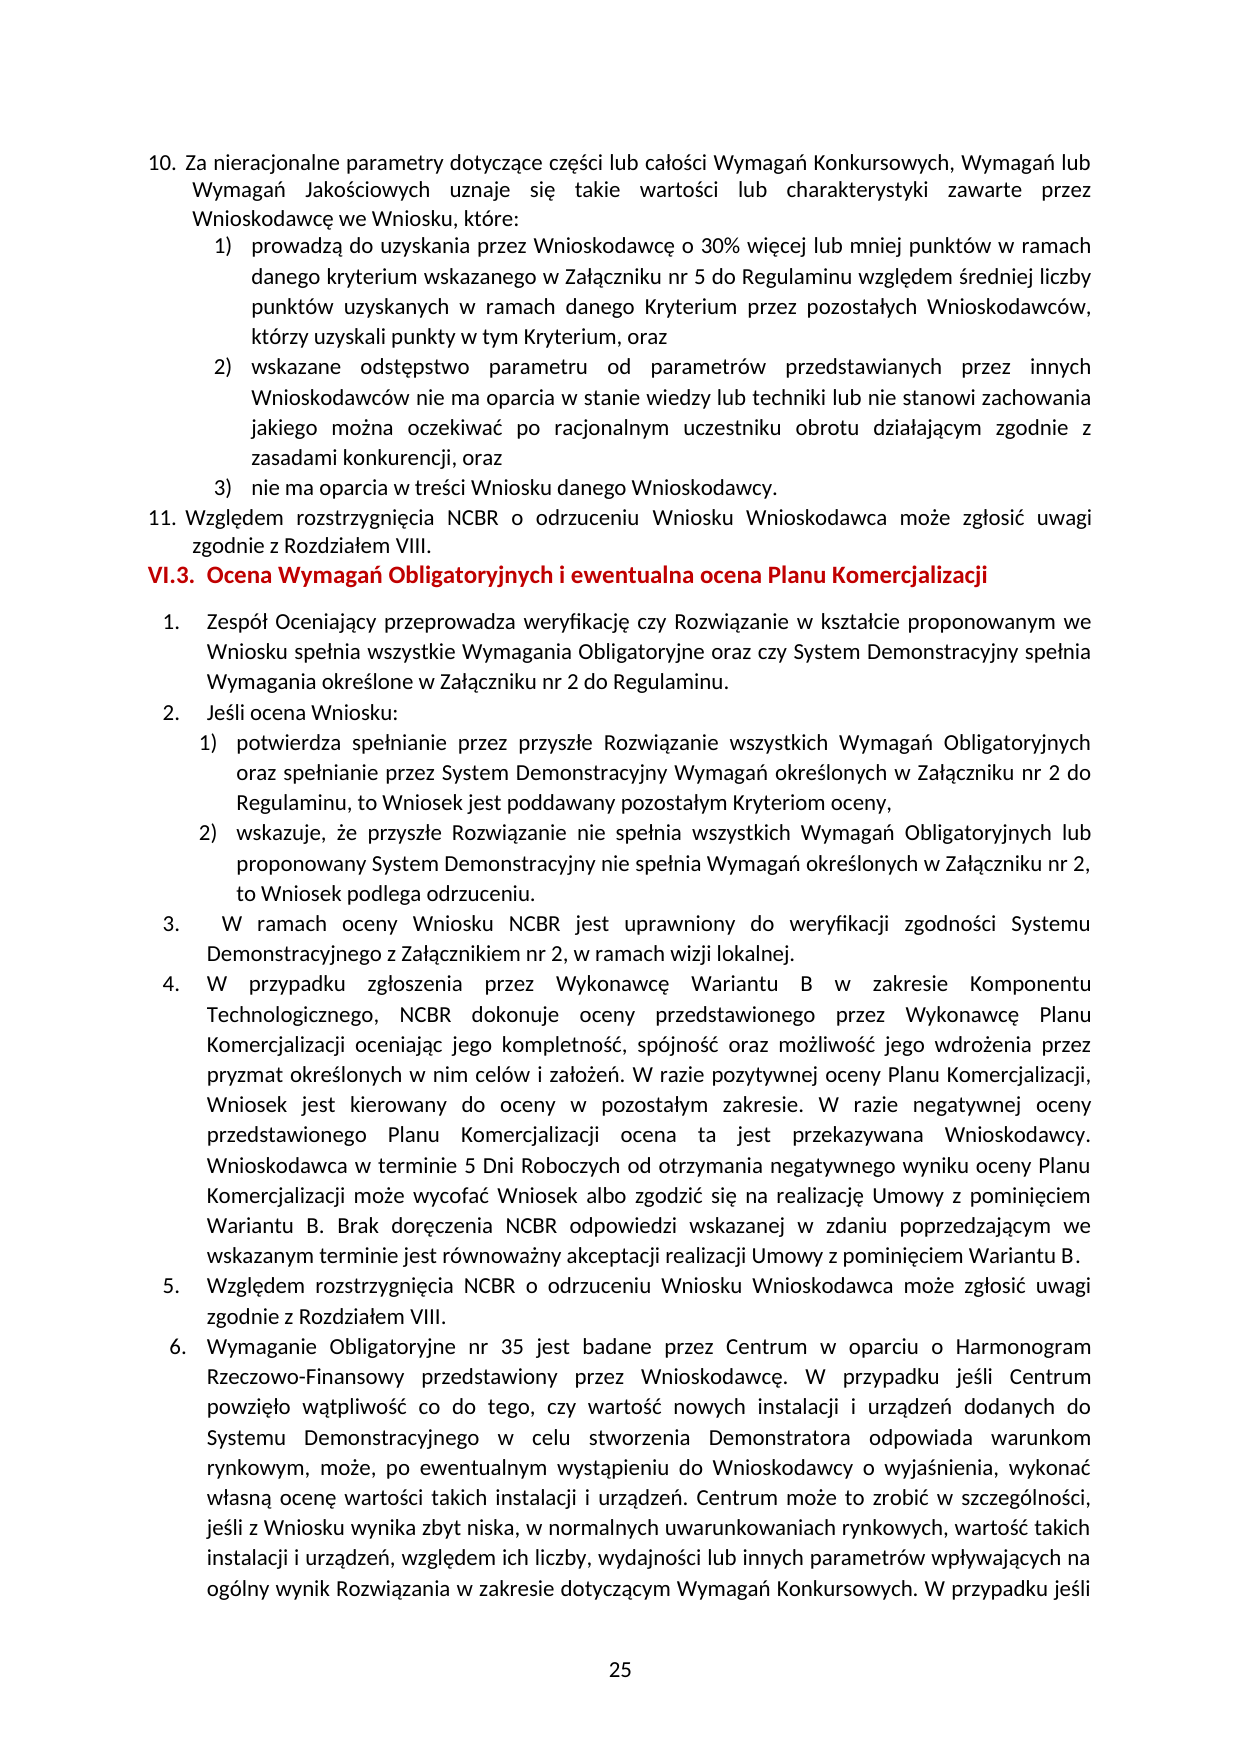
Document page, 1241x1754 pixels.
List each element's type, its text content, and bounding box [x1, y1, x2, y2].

list nie ma oparcia w treści Wniosku danego Wnioskodawcy. [213, 473, 1093, 501]
list Względem rozstrzygnięcia NCBR o odrzuceniu Wniosku Wnioskodawca może zgłosić uwagi zgodnie z Rozdziałem VIII. [148, 503, 1093, 559]
subtitle Ocena Wymagań Obligatoryjnych i ewentualna ocena Planu Komercjalizacji [148, 559, 1093, 590]
list Za nieracjonalne parametry dotyczące części lub całości Wymagań Konkursowych, Wymagań lub Wymagań Jakościowych uznaje się takie wartości lub charakterystyki zawarte przez Wnioskodawcę we Wniosku, które: [148, 148, 1093, 232]
list W ramach oceny Wniosku NCBR jest uprawniony do weryfikacji zgodności Systemu Demonstracyjnego z Załącznikiem nr 2, w ramach wizji lokalnej. [162, 909, 1093, 967]
list wskazane odstępstwo parametru od parametrów przedstawianych przez innych Wnioskodawców nie ma oparcia w stanie wiedzy lub techniki lub nie stanowi zachowania jakiego można oczekiwać po racjonalnym uczestniku obrotu działającym zgodnie z zasadami konkurencji, oraz [213, 352, 1093, 471]
list W przypadku zgłoszenia przez Wykonawcę Wariantu B w zakresie Komponentu Technologicznego, NCBR dokonuje oceny przedstawionego przez Wykonawcę Planu Komercjalizacji oceniając jego kompletność, spójność oraz możliwość jego wdrożenia przez pryzmat określonych w nim celów i założeń. W razie pozytywnej oceny Planu Komercjalizacji, Wniosek jest kierowany do oceny w pozostałym zakresie. W razie negatywnej oceny przedstawionego Planu Komercjalizacji ocena ta jest przekazywana Wnioskodawcy. Wnioskodawca w terminie 5 Dni Roboczych od otrzymania negatywnego wyniku oceny Planu Komercjalizacji może wycofać Wniosek albo zgodzić się na realizację Umowy z pominięciem Wariantu B. Brak doręczenia NCBR odpowiedzi wskazanej w zdaniu poprzedzającym we wskazanym terminie jest równoważny akceptacji realizacji Umowy z pominięciem Wariantu B. [162, 969, 1093, 1269]
list Zespół Oceniający przeprowadza weryfikację czy Rozwiązanie w kształcie proponowanym we Wniosku spełnia wszystkie Wymagania Obligatoryjne oraz czy System Demonstracyjny spełnia Wymagania określone w Załączniku nr 2 do Regulaminu. [162, 607, 1093, 696]
list wskazuje, że przyszłe Rozwiązanie nie spełnia wszystkich Wymagań Obligatoryjnych lub proponowany System Demonstracyjny nie spełnia Wymagań określonych w Załączniku nr 2, to Wniosek podlega odrzuceniu. [199, 818, 1093, 907]
list Względem rozstrzygnięcia NCBR o odrzuceniu Wniosku Wnioskodawca może zgłosić uwagi zgodnie z Rozdziałem VIII. [162, 1272, 1093, 1330]
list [169, 1332, 1093, 1602]
list Jeśli ocena Wniosku: [162, 698, 1093, 726]
list prowadzą do uzyskania przez Wnioskodawcę o 30% więcej lub mniej punktów w ramach danego kryterium wskazanego w Załączniku nr 5 do Regulaminu względem średniej liczby punktów uzyskanych w ramach danego Kryterium przez pozostałych Wnioskodawców, którzy uzyskali punkty w tym Kryterium, oraz [213, 232, 1093, 350]
list potwierdza spełnianie przez przyszłe Rozwiązanie wszystkich Wymagań Obligatoryjnych oraz spełnianie przez System Demonstracyjny Wymagań określonych w Załączniku nr 2 do Regulaminu, to Wniosek jest poddawany pozostałym Kryteriom oceny, [199, 728, 1093, 816]
